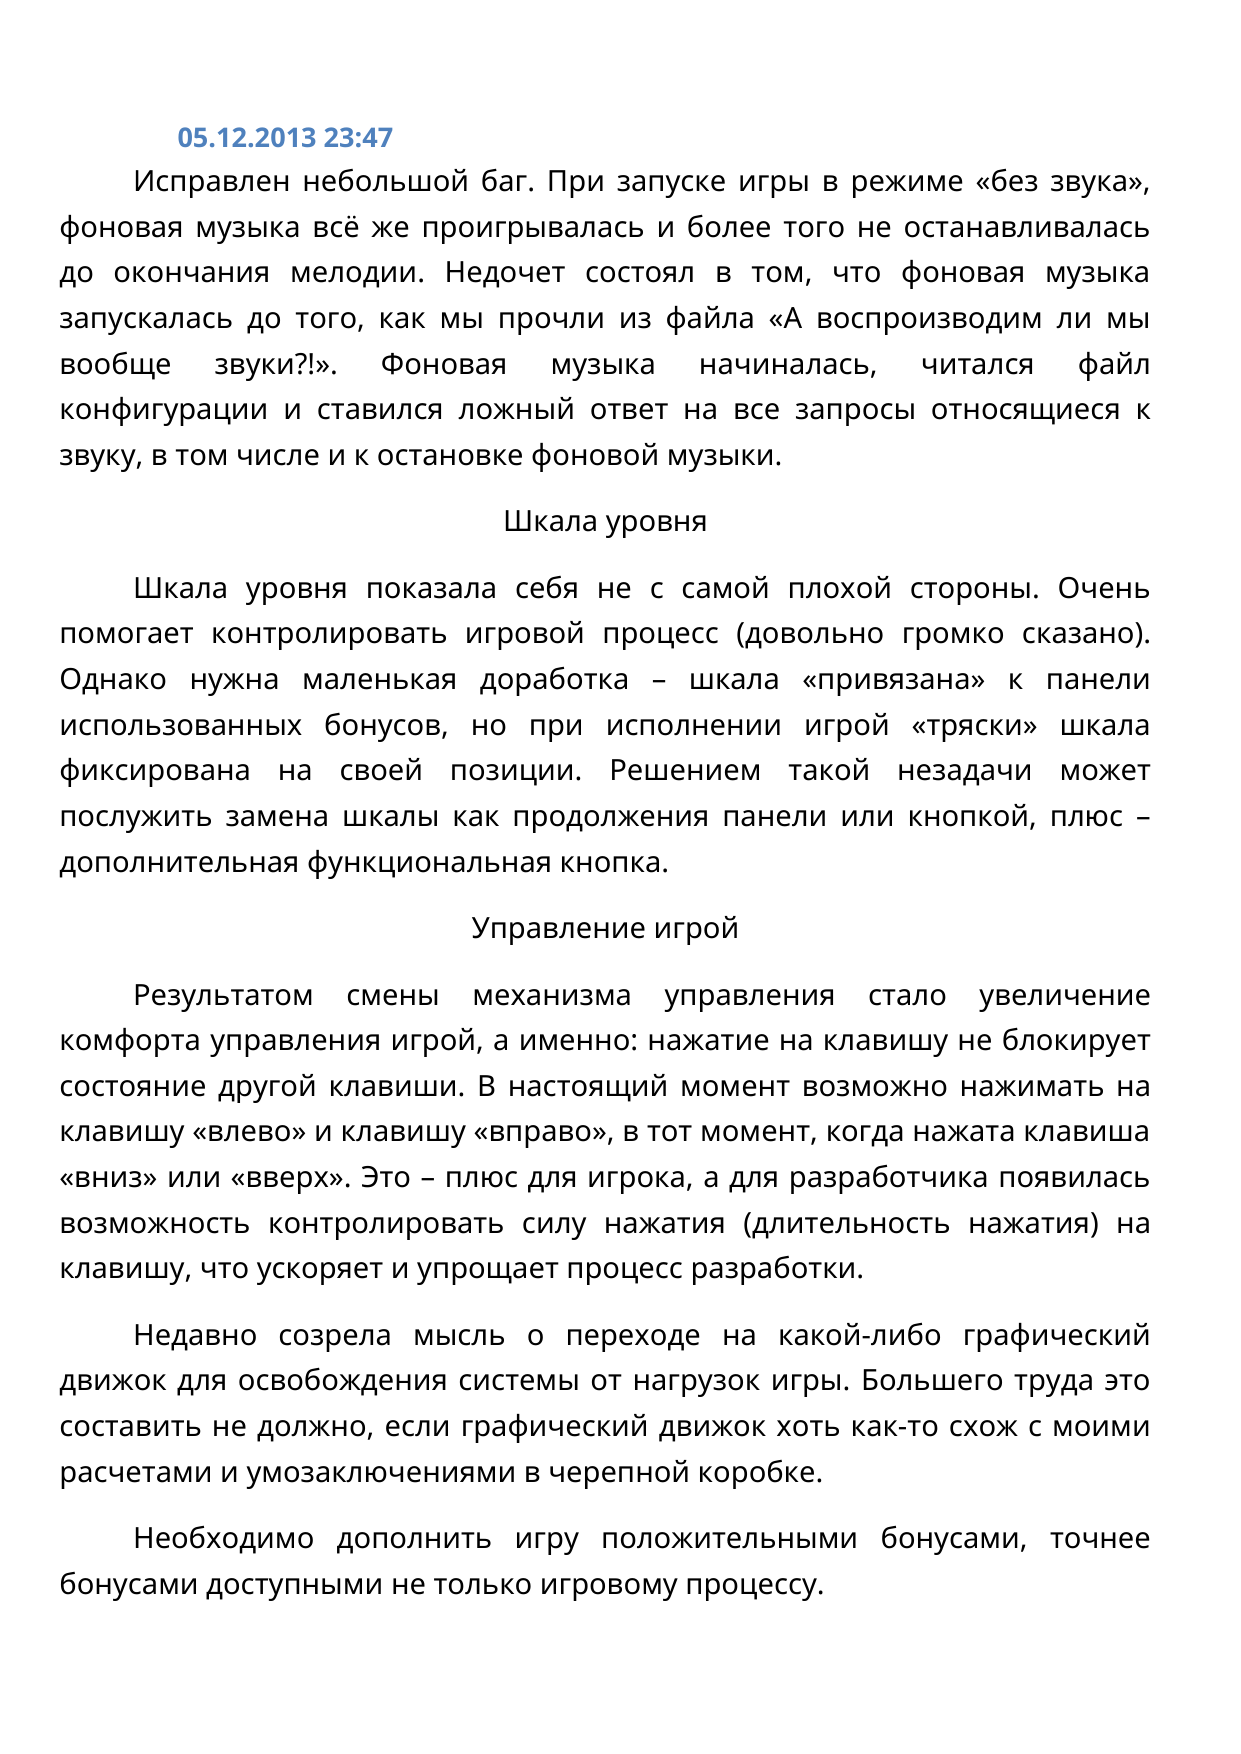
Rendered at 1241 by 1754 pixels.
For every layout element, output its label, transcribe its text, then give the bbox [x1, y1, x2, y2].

text Шкала уровня [59, 501, 1152, 540]
text Необходимо дополнить игру положительными бонусами, точнее бонусами доступными не только игровому процессу. [59, 1517, 1152, 1603]
text Шкала уровня показала себя не с самой плохой стороны. Очень помогает контролировать игровой процесс (довольно громко сказано). Однако нужна маленькая доработка – шкала «привязана» к панели использованных бонусов, но при исполнении игрой «тряски» шкала фиксирована на своей позиции. Решением такой незадачи может послужить замена шкалы как продолжения панели или кнопкой, плюс – дополнительная функциональная кнопка. [59, 567, 1152, 881]
text Результатом смены механизма управления стало увеличение комфорта управления игрой, а именно: нажатие на клавишу не блокирует состояние другой клавиши. В настоящий момент возможно нажимать на клавишу «влево» и клавишу «вправо», в тот момент, когда нажата клавиша «вниз» или «вверх». Это – плюс для игрока, а для разработчика появилась возможность контролировать силу нажатия (длительность нажатия) на клавишу, что ускоряет и упрощает процесс разработки. [59, 974, 1152, 1287]
text Недавно созрела мысль о переходе на какой-либо графический движок для освобождения системы от нагрузок игры. Большего труда это составить не должно, если графический движок хоть как-то схож с моими расчетами и умозаключениями в черепной коробке. [59, 1314, 1152, 1491]
text Исправлен небольшой баг. При запуске игры в режиме «без звука», фоновая музыка всё же проигрывалась и более того не останавливалась до окончания мелодии. Недочет состоял в том, что фоновая музыка запускалась до того, как мы прочли из файла «А воспроизводим ли мы вообще звуки?!». Фоновая музыка начиналась, читался файл конфигурации и ставился ложный ответ на все запросы относящиеся к звуку, в том числе и к остановке фоновой музыки. [59, 161, 1152, 474]
subtitle 05.12.2013 23:47 [177, 118, 1152, 155]
text Управление игрой [59, 907, 1152, 947]
